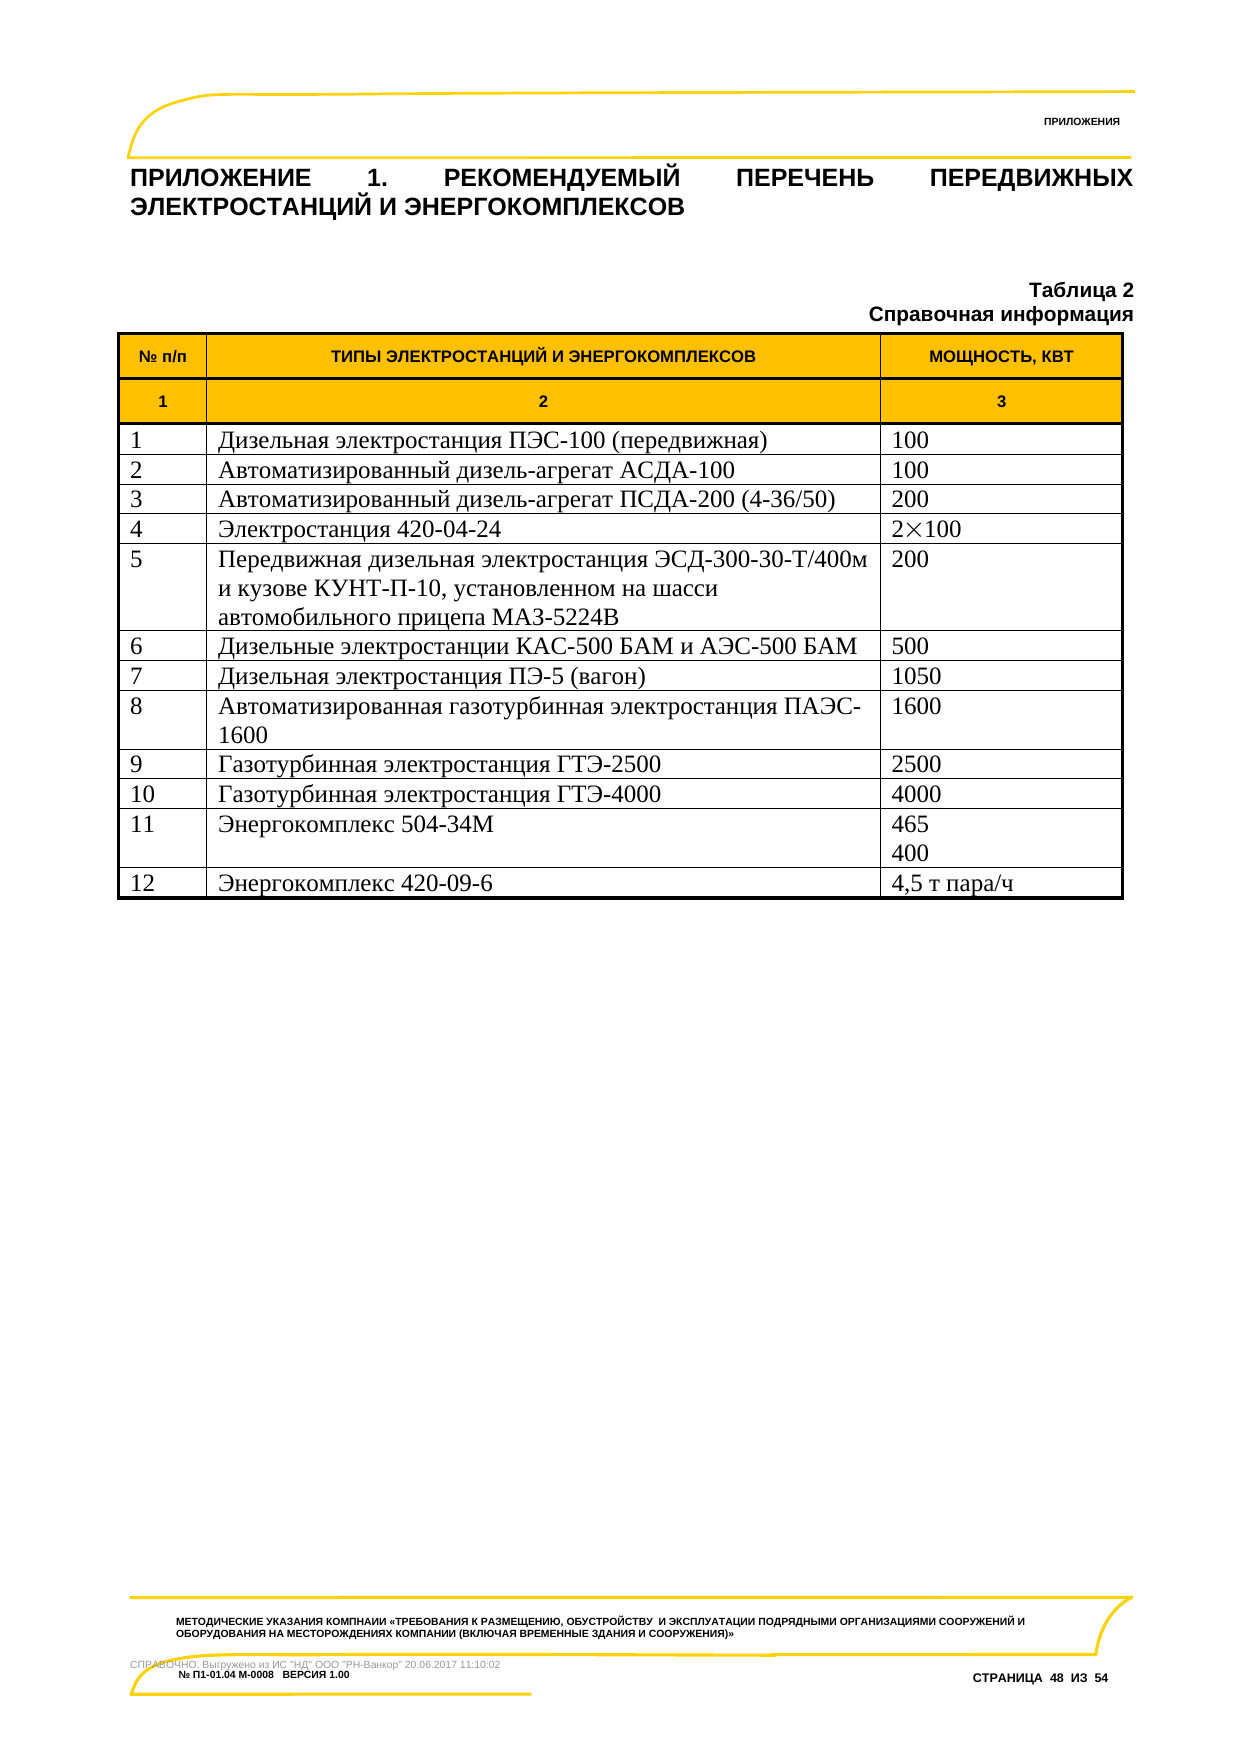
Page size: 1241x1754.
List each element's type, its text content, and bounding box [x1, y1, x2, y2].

table_cell 5 [120, 544, 206, 630]
text Таблица 2 [130, 278, 1134, 302]
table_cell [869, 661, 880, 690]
table_cell 11 [120, 809, 206, 867]
table_header № п/п [120, 335, 206, 377]
table_cell 8 [120, 691, 206, 748]
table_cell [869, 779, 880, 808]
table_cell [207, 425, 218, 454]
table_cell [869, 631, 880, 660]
table_header Мощность, кВт [881, 335, 1121, 377]
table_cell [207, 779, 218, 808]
text Справочная информация [130, 302, 1134, 326]
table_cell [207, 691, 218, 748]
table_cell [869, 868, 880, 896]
table_cell 200 [881, 544, 1121, 630]
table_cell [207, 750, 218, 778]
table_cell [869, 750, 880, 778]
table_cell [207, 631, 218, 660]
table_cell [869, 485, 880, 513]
table_cell 3 [881, 380, 1121, 422]
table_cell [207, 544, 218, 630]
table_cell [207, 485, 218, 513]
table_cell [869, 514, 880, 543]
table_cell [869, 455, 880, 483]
table_header Типы электростанций и энергокомплексов [207, 335, 880, 377]
table_cell 2 [207, 380, 880, 422]
table_cell 1600 [881, 691, 1121, 748]
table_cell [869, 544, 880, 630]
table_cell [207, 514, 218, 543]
subtitle приложение 1. рекомендуемый перечень передвижных электростанций и энергокомплексов [130, 163, 1134, 221]
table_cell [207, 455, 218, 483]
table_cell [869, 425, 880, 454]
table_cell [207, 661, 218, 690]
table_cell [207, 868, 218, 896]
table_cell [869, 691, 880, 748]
table_cell Энергокомплекс 504-34М [207, 809, 880, 867]
table_cell 1 [120, 380, 206, 422]
